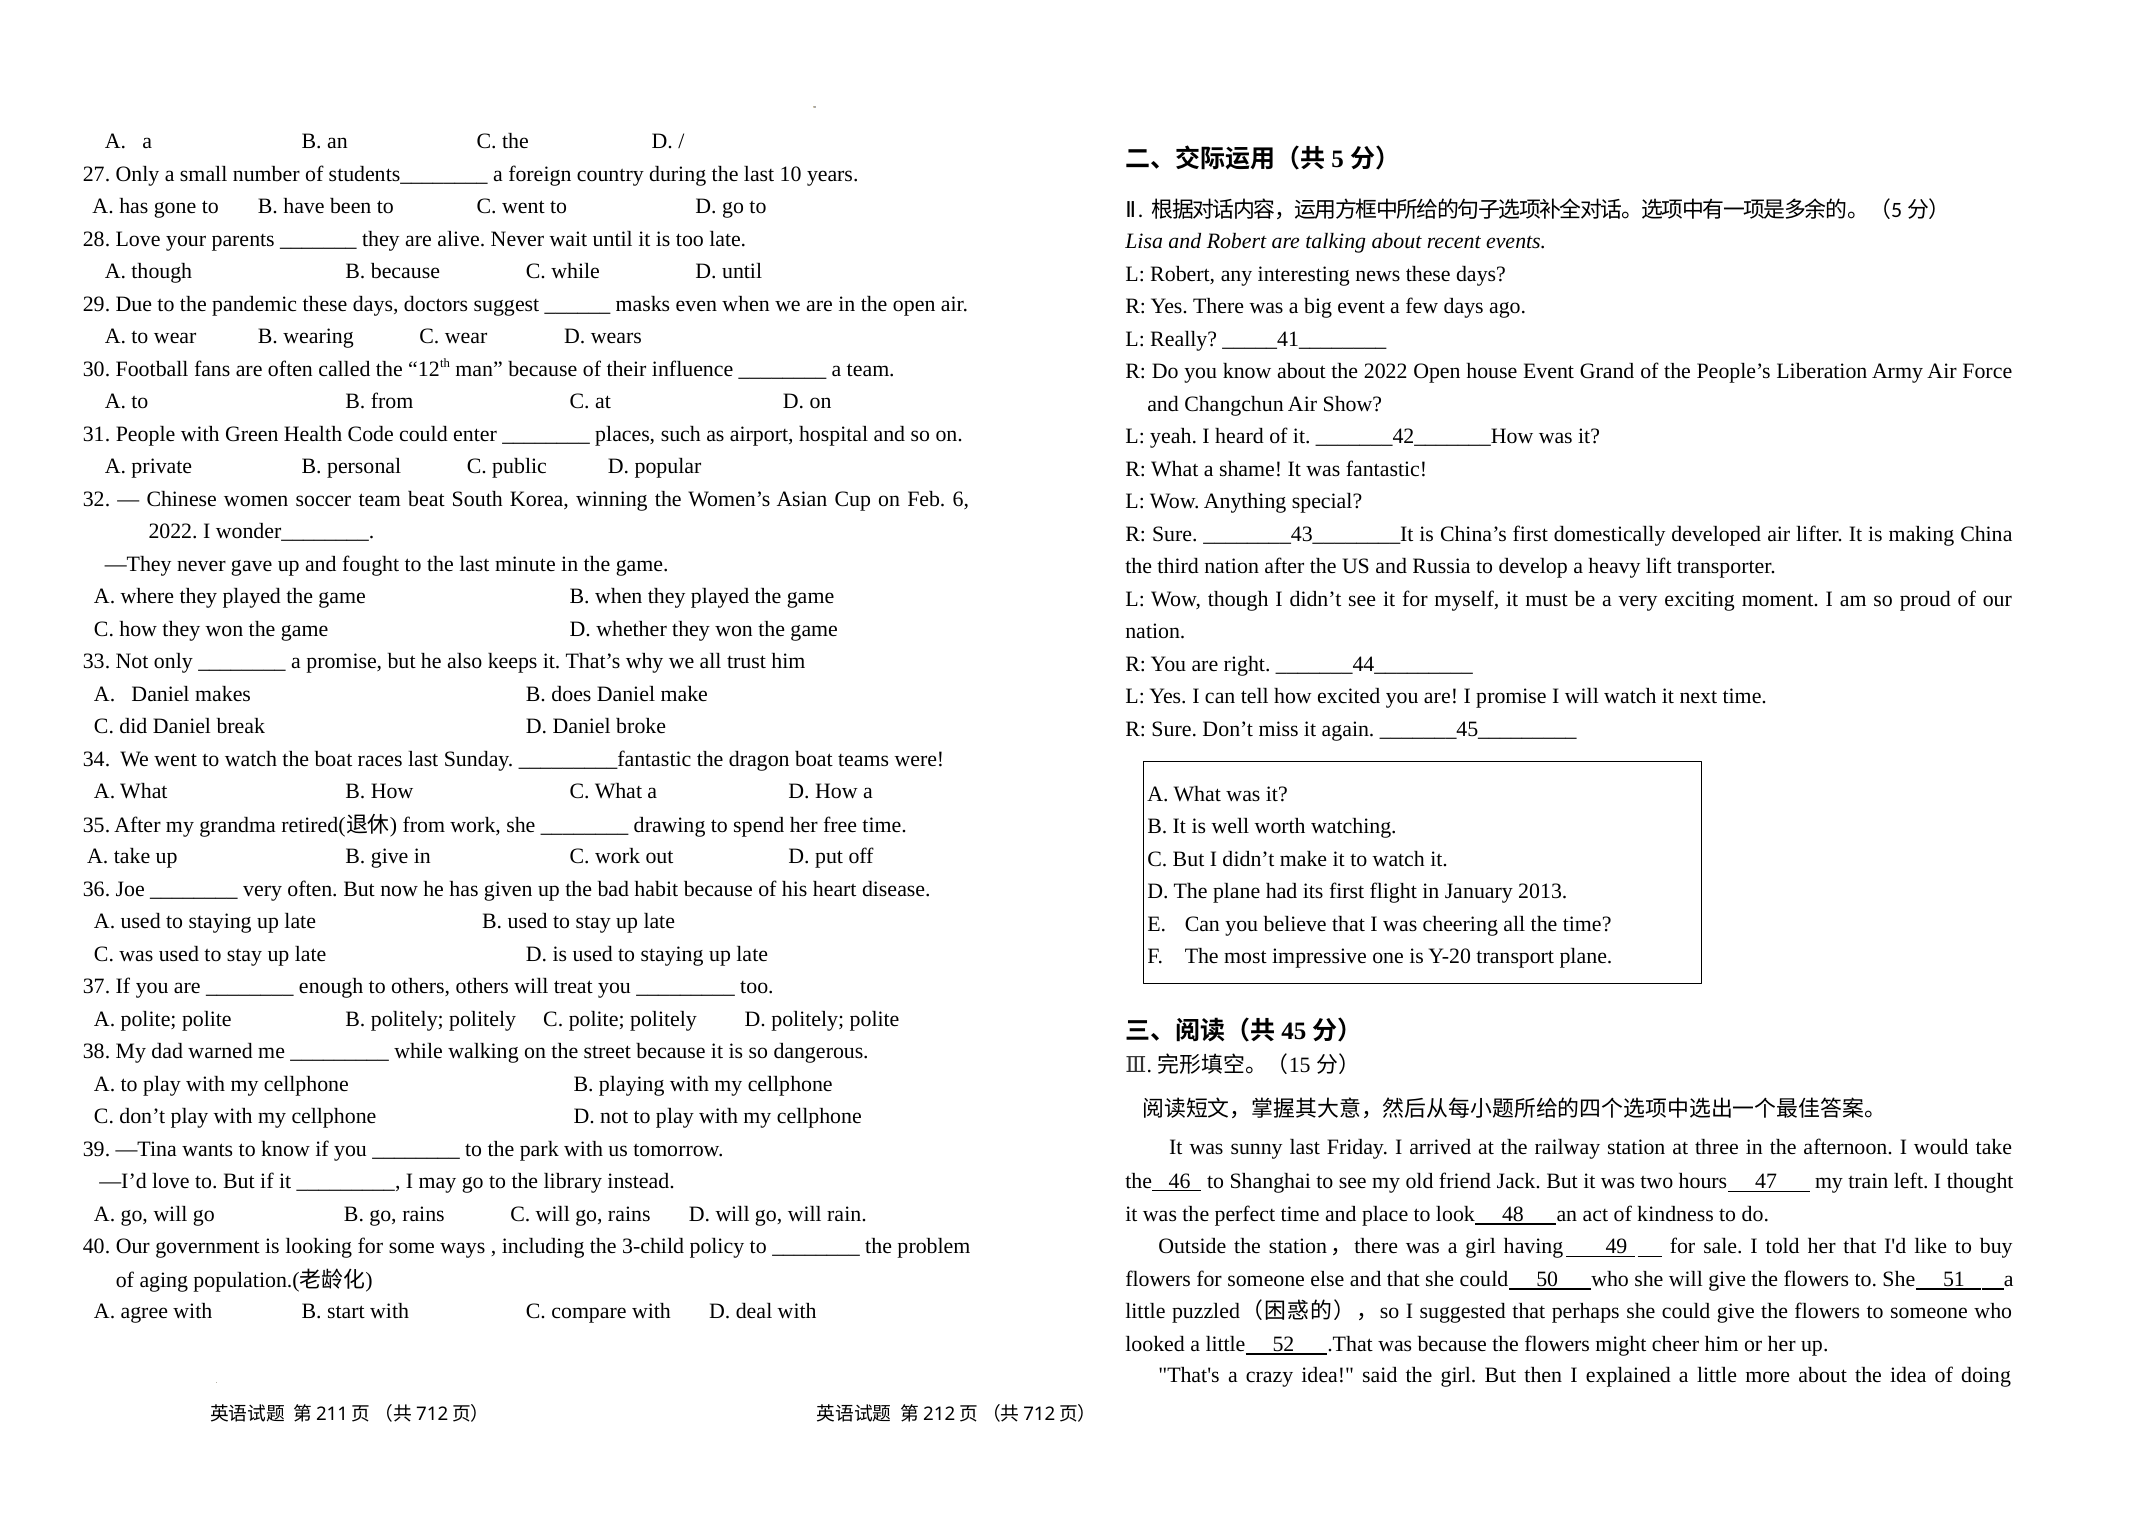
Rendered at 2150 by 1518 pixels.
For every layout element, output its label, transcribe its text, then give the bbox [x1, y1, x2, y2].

subtitle 三、阅读（共 45 分） [1125, 1011, 2014, 1047]
text 35. After my grandma retired(退休) from work, she ________ drawing to spend her free time. [83, 807, 971, 839]
text A. polite; polite B. politely; politely C. polite; politely D. politely; polite [83, 1002, 971, 1034]
text 阅读短文，掌握其大意，然后从每小题所给的四个选项中选出一个最佳答案。 [1142, 1091, 2014, 1123]
text A. take up B. give in C. work out D. put off [83, 839, 971, 872]
list Daniel makes B. does Daniel make [94, 677, 971, 709]
text A. What was it? [1125, 777, 2014, 809]
list Can you believe that I was cheering all the time? [1147, 907, 2014, 939]
text A. private B. personal C. public D. popular [83, 449, 971, 482]
text L: Yes. I can tell how excited you are! I promise I will watch it next time. [1125, 679, 2014, 712]
list We went to watch the boat races last Sunday. _________fantastic the dragon boat teams were! [83, 742, 971, 774]
text 38. My dad warned me _________ while walking on the street because it is so dangerous. [83, 1034, 971, 1067]
text 31. People with Green Health Code could enter ________ places, such as airport, hospital and so on. [83, 417, 971, 449]
text L: Robert, any interesting news these days? [1125, 257, 2014, 289]
text L: Wow. Anything special? [1125, 484, 2014, 517]
text L: yeah. I heard of it. _______42_______How was it? [1125, 419, 2014, 452]
text A. agree with B. start with C. compare with D. deal with [83, 1294, 971, 1327]
text Ⅱ. 根据对话内容，运用方框中所给的句子选项补全对话。选项中有一项是多余的。（5 分） [1125, 192, 2014, 224]
list a B. an C. the D. / [104, 124, 971, 157]
text A. to wear B. wearing C. wear D. wears [83, 319, 971, 352]
text R: You are right. _______44_________ [1125, 647, 2014, 679]
subtitle 二、交际运用（共 5 分） [1125, 124, 2014, 189]
text —I’d love to. But if it _________, I may go to the library instead. [83, 1164, 971, 1197]
text R: Sure. Don’t miss it again. _______45_________ [1125, 712, 2014, 744]
text 39. —Tina wants to know if you ________ to the park with us tomorrow. [83, 1132, 971, 1164]
text C. how they won the game D. whether they won the game [83, 612, 971, 644]
text A. What B. How C. What a D. How a [83, 774, 971, 807]
text 36. Joe ________ very often. But now he has given up the bad habit because of his heart disease. [83, 872, 971, 904]
text 40. Our government is looking for some ways , including the 3-child policy to ________ the problem of aging population.(老龄化) [83, 1229, 971, 1294]
text L: Really? _____41________ [1125, 322, 2014, 354]
text Outside the station，there was a girl having 49 for sale. I told her that I'd like to buy flowers for someone else and that she could 50 who she will give the flowers to. She 51 a little puzzled（困惑的），so I suggested that perhaps she could give the flowers to someone who looked a little 52 .That was because the flowers might cheer him or her up. [1125, 1228, 2014, 1358]
text 32. — Chinese women soccer team beat South Korea, winning the Women’s Asian Cup on Feb. 6, 2022. I wonder________. [83, 482, 971, 547]
text —They never gave up and fought to the last minute in the game. [83, 547, 971, 579]
text R: Yes. There was a big event a few days ago. [1125, 289, 2014, 322]
text A. go, will go B. go, rains C. will go, rains D. will go, will rain. [83, 1197, 971, 1229]
text A. to B. from C. at D. on [83, 384, 971, 417]
text Lisa and Robert are talking about recent events. [1125, 224, 2014, 257]
text C. don’t play with my cellphone D. not to play with my cellphone [83, 1099, 971, 1132]
text A. used to staying up late B. used to stay up late [94, 904, 971, 937]
list The most impressive one is Y-20 transport plane. [1147, 939, 2014, 972]
text It was sunny last Friday. I arrived at the railway station at three in the afternoon. I would take the 46 to Shanghai to see my old friend Jack. But it was two hours 47 my train left. I thought it was the perfect time and place to look 48 an act of kindness to do. [1125, 1131, 2014, 1228]
text R: Sure. ________43________It is China’s first domestically developed air lifter. It is making China the third nation after the US and Russia to develop a heavy lift transporter. [1125, 517, 2014, 582]
text R: What a shame! It was fantastic! [1125, 452, 2014, 484]
text 37. If you are ________ enough to others, others will treat you _________ too. [83, 969, 971, 1002]
text A. though B. because C. while D. until [83, 254, 971, 287]
text Ⅲ. 完形填空。（15 分） [1125, 1047, 2014, 1078]
text R: Do you know about the 2022 Open house Event Grand of the People’s Liberation Army Air Force and Changchun Air Show? [1125, 354, 2014, 419]
text 28. Love your parents _______ they are alive. Never wait until it is too late. [83, 222, 971, 254]
text L: Wow, though I didn’t see it for myself, it must be a very exciting moment. I am so proud of our nation. [1125, 582, 2014, 647]
text "That's a crazy idea!" said the girl. But then I explained a little more about the idea of doing something for a 53 and she understood. [1125, 1358, 2014, 1391]
text 33. Not only ________ a promise, but he also keeps it. That’s why we all trust him [83, 644, 971, 677]
list B. It is well worth watching. [1125, 809, 2014, 842]
text 27. Only a small number of students________ a foreign country during the last 10 years. [83, 157, 971, 189]
list C. But I didn’t make it to watch it. [1125, 842, 2014, 874]
text A. to play with my cellphone B. playing with my cellphone [83, 1067, 971, 1099]
list D. The plane had its first flight in January 2013. [1125, 874, 2014, 907]
text C. was used to stay up late D. is used to staying up late [94, 937, 971, 969]
list C. did Daniel break D. Daniel broke [94, 709, 971, 742]
text A. has gone to B. have been to C. went to D. go to [83, 189, 971, 222]
text A. where they played the game B. when they played the game [83, 579, 971, 612]
text 29. Due to the pandemic these days, doctors suggest ______ masks even when we are in the open air. [83, 287, 971, 319]
text 30. Football fans are often called the “12th man” because of their influence ________ a team. [83, 352, 971, 384]
